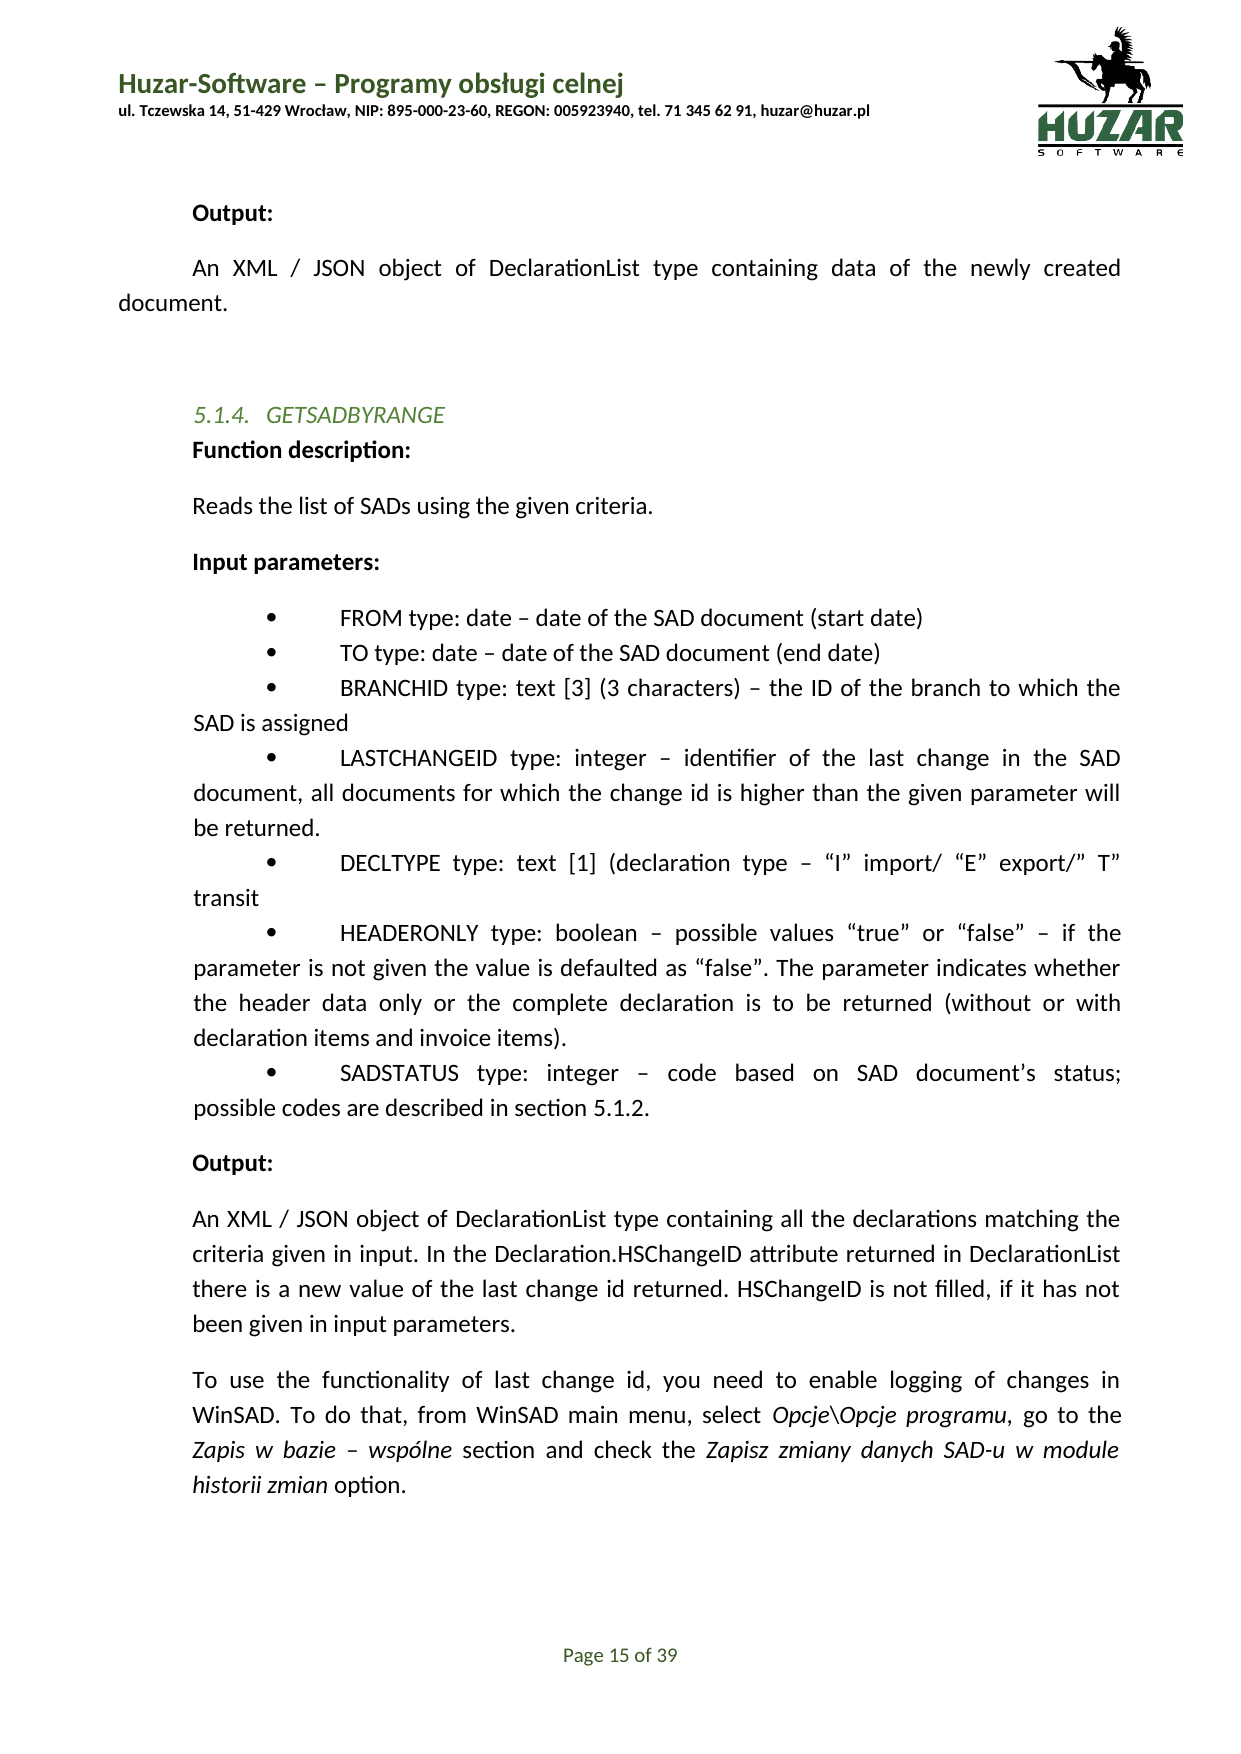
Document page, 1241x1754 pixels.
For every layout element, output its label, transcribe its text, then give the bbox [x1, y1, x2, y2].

list LASTCHANGEID type: integer – identifier of the last change in the SAD document, all documents for which the change id is higher than the given parameter will be returned. [193, 742, 1122, 842]
list HEADERONLY type: boolean – possible values “true” or “false” – if the parameter is not given the value is defaulted as “false”. The parameter indicates whether the header data only or the complete declaration is to be returned (without or with declaration items and invoice items). [193, 917, 1122, 1052]
text An XML / JSON object of DeclarationList type containing data of the newly created document. [118, 252, 1122, 318]
text To use the functionality of last change id, you need to enable logging of changes in WinSAD. To do that, from WinSAD main menu, select Opcje\Opcje programu, go to the Zapis w bazie – wspólne section and check the Zapisz zmiany danych SAD-u w module historii zmian option. [192, 1364, 1122, 1500]
text Output: [118, 1147, 1122, 1178]
list DECLTYPE type: text [1] (declaration type – “I” import/ “E” export/” T” transit [193, 847, 1122, 912]
list BRANCHID type: text [3] (3 characters) – the ID of the branch to which the SAD is assigned [193, 672, 1122, 737]
text An XML / JSON object of DeclarationList type containing all the declarations matching the criteria given in input. In the Declaration.HSChangeID attribute returned in DeclarationList there is a new value of the last change id returned. HSChangeID is not filled, if it has not been given in input parameters. [192, 1203, 1122, 1339]
text Reads the list of SADs using the given criteria. [192, 490, 1122, 521]
list TO type: date – date of the SAD document (end date) [193, 637, 1122, 667]
text Function description: [118, 434, 1122, 465]
text Input parameters: [192, 546, 1122, 576]
list FROM type: date – date of the SAD document (start date) [193, 602, 1122, 632]
text Output: [118, 197, 1122, 227]
picture [1038, 18, 1184, 164]
subtitle GETSADBYRANGE [193, 399, 1122, 430]
list SADSTATUS type: integer – code based on SAD document’s status; possible codes are described in section 5.1.2. [193, 1057, 1122, 1122]
